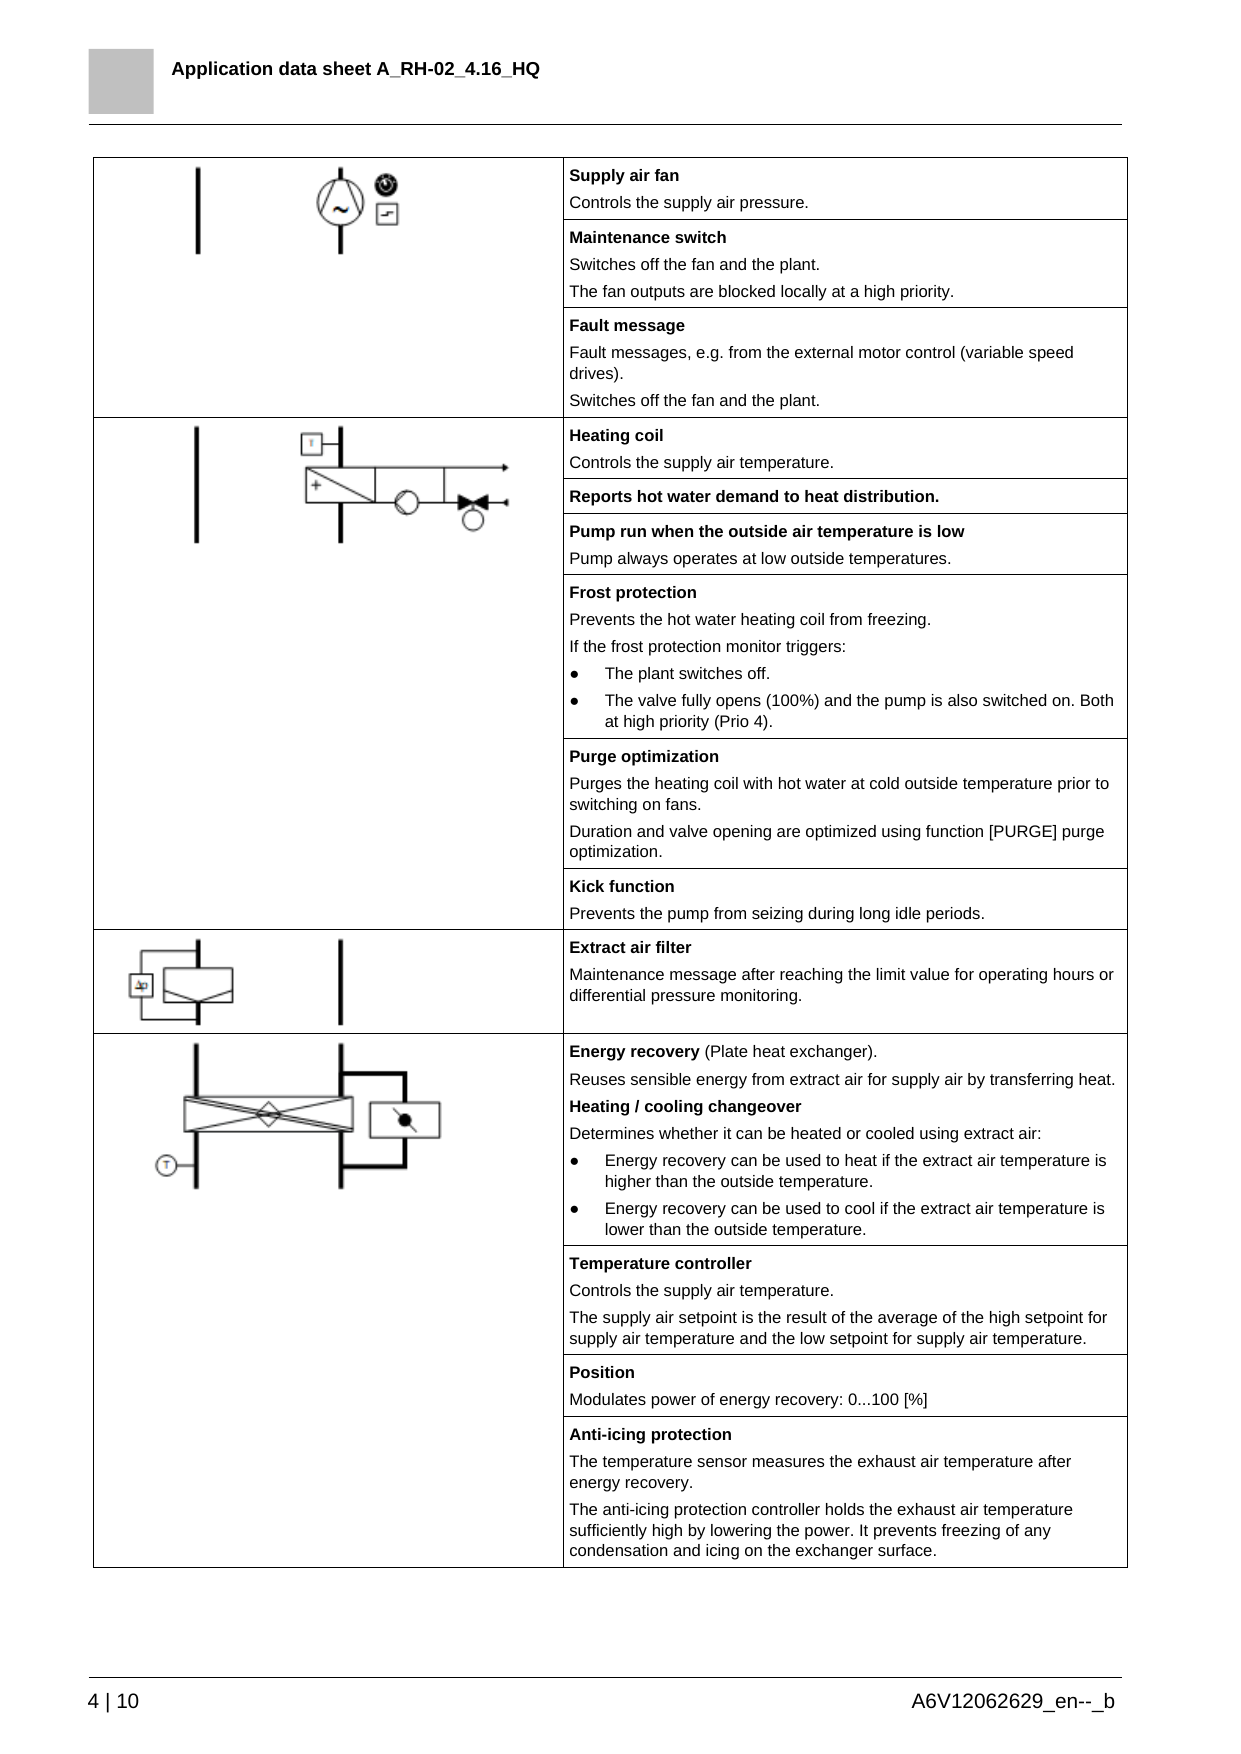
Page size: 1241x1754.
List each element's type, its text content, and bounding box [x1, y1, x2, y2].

table_cell Frost protection Prevents the hot water heating coil from freezing. If the frost protection monitor triggers: The plant switches off. The valve fully opens (100%) and the pump is also switched on. Both at high priority (Prio 4). [564, 575, 1127, 737]
table_cell Fault message Fault messages, e.g. from the external motor control (variable speed drives). Switches off the fan and the plant. [564, 308, 1127, 417]
table_cell [94, 418, 563, 929]
table_cell Energy recovery (Plate heat exchanger). Reuses sensible energy from extract air for supply air by transferring heat. Heating / cooling changeover Determines whether it can be heated or cooled using extract air: Energy recovery can be used to heat if the extract air temperature is higher than the outside temperature. Energy recovery can be used to cool if the extract air temperature is lower than the outside temperature. [564, 1034, 1127, 1245]
table_cell Heating coil Controls the supply air temperature. [564, 418, 1127, 478]
table_cell Pump run when the outside air temperature is low Pump always operates at low outside temperatures. [564, 514, 1127, 574]
table_cell Kick function Prevents the pump from seizing during long idle periods. [564, 869, 1127, 929]
table_cell [94, 930, 563, 1033]
table_cell Temperature controller Controls the supply air temperature. The supply air setpoint is the result of the average of the high setpoint for supply air temperature and the low setpoint for supply air temperature. [564, 1246, 1127, 1354]
table_header Supply air fan Controls the supply air pressure. [564, 158, 1127, 219]
table_cell Reports hot water demand to heat distribution. [564, 479, 1127, 512]
table_cell Extract air filter Maintenance message after reaching the limit value for operating hours or differential pressure monitoring. [564, 930, 1127, 1033]
table_cell Anti-icing protection The temperature sensor measures the exhaust air temperature after energy recovery. The anti-icing protection controller holds the exhaust air temperature sufficiently high by lowering the power. It prevents freezing of any condensation and icing on the exchanger surface. [564, 1417, 1127, 1567]
table_cell Maintenance switch Switches off the fan and the plant. The fan outputs are blocked locally at a high priority. [564, 220, 1127, 307]
table_header [94, 158, 563, 417]
table_cell Position Modulates power of energy recovery: 0...100 [%] [564, 1355, 1127, 1416]
table_cell Purge optimization Purges the heating coil with hot water at cold outside temperature prior to switching on fans. Duration and valve opening are optimized using function [PURGE] purge optimization. [564, 739, 1127, 868]
table_cell [94, 1034, 563, 1567]
